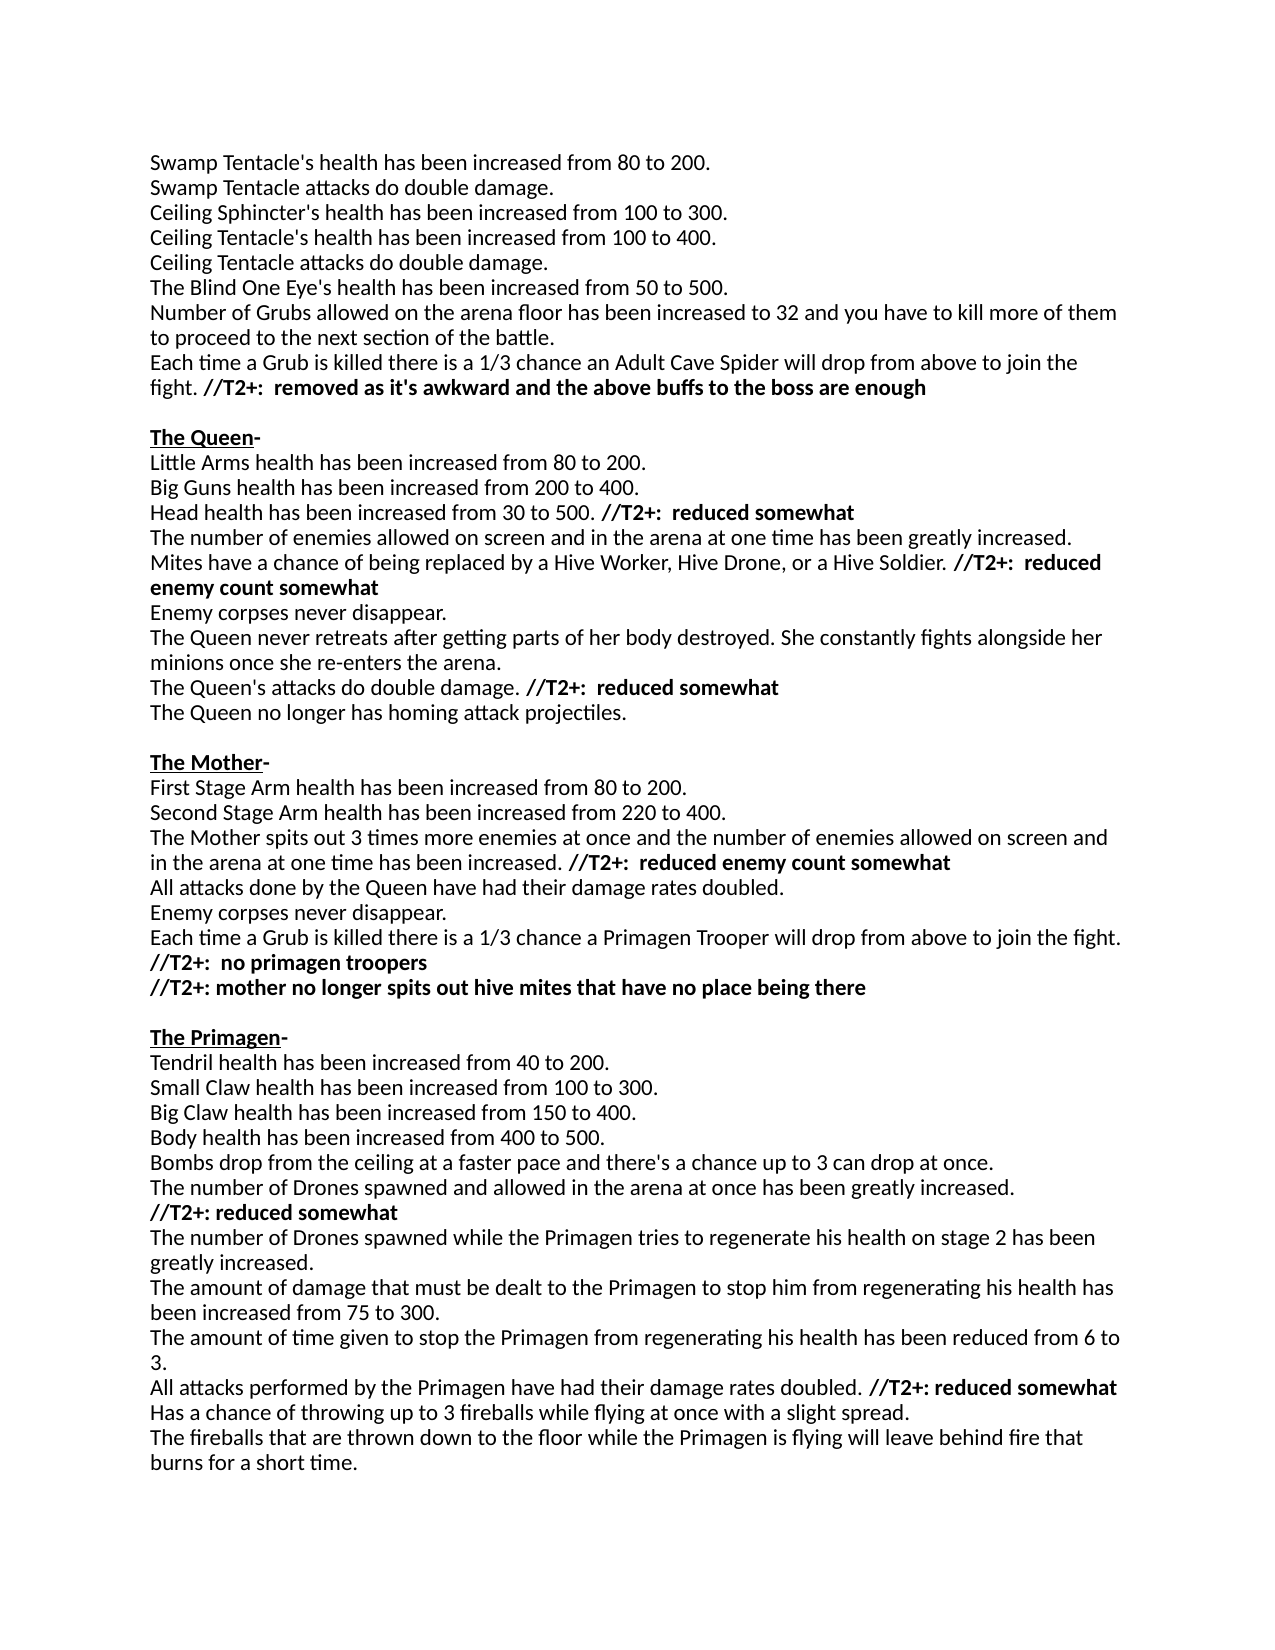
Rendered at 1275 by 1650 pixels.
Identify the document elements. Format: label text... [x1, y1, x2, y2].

text The Mother- [150, 750, 1125, 775]
text Big Claw health has been increased from 150 to 400. [150, 1100, 1125, 1125]
text The Mother spits out 3 times more enemies at once and the number of enemies allowed on screen and in the arena at one time has been increased. //T2+: reduced enemy count somewhat [150, 825, 1125, 875]
text Little Arms health has been increased from 80 to 200. [150, 450, 1125, 475]
text Big Guns health has been increased from 200 to 400. [150, 475, 1125, 500]
text Second Stage Arm health has been increased from 220 to 400. [150, 800, 1125, 825]
text Each time a Grub is killed there is a 1/3 chance an Adult Cave Spider will drop from above to join the fight. //T2+: removed as it's awkward and the above buffs to the boss are enough [150, 350, 1125, 400]
text The amount of time given to stop the Primagen from regenerating his health has been reduced from 6 to 3. [150, 1325, 1125, 1375]
text The number of Drones spawned and allowed in the arena at once has been greatly increased. [150, 1175, 1125, 1200]
text Swamp Tentacle attacks do double damage. [150, 175, 1125, 200]
text The Blind One Eye's health has been increased from 50 to 500. [150, 275, 1125, 300]
text Has a chance of throwing up to 3 fireballs while flying at once with a slight spread. [150, 1400, 1125, 1425]
text Ceiling Tentacle's health has been increased from 100 to 400. [150, 225, 1125, 250]
text Ceiling Tentacle attacks do double damage. [150, 250, 1125, 275]
text All attacks performed by the Primagen have had their damage rates doubled. //T2+: reduced somewhat [150, 1375, 1125, 1400]
text Head health has been increased from 30 to 500. //T2+: reduced somewhat [150, 500, 1125, 525]
text The Queen's attacks do double damage. //T2+: reduced somewhat [150, 675, 1125, 700]
text Mites have a chance of being replaced by a Hive Worker, Hive Drone, or a Hive Soldier. //T2+: reduced enemy count somewhat [150, 550, 1125, 600]
text //T2+: mother no longer spits out hive mites that have no place being there [150, 975, 1125, 1000]
text Swamp Tentacle's health has been increased from 80 to 200. [150, 150, 1125, 175]
text The Queen no longer has homing attack projectiles. [150, 700, 1125, 725]
text Enemy corpses never disappear. [150, 900, 1125, 925]
text Ceiling Sphincter's health has been increased from 100 to 300. [150, 200, 1125, 225]
text First Stage Arm health has been increased from 80 to 200. [150, 775, 1125, 800]
text Bombs drop from the ceiling at a faster pace and there's a chance up to 3 can drop at once. [150, 1150, 1125, 1175]
text Number of Grubs allowed on the arena floor has been increased to 32 and you have to kill more of them to proceed to the next section of the battle. [150, 300, 1125, 350]
text The Queen- [150, 425, 1125, 450]
text All attacks done by the Queen have had their damage rates doubled. [150, 875, 1125, 900]
text Tendril health has been increased from 40 to 200. [150, 1050, 1125, 1075]
text Enemy corpses never disappear. [150, 600, 1125, 625]
text Body health has been increased from 400 to 500. [150, 1125, 1125, 1150]
text The Primagen- [150, 1025, 1125, 1050]
text The number of enemies allowed on screen and in the arena at one time has been greatly increased. [150, 525, 1125, 550]
text Small Claw health has been increased from 100 to 300. [150, 1075, 1125, 1100]
text The number of Drones spawned while the Primagen tries to regenerate his health on stage 2 has been greatly increased. [150, 1225, 1125, 1275]
text //T2+: reduced somewhat [150, 1200, 1125, 1225]
text The fireballs that are thrown down to the floor while the Primagen is flying will leave behind fire that burns for a short time. [150, 1425, 1125, 1475]
text The Queen never retreats after getting parts of her body destroyed. She constantly fights alongside her minions once she re-enters the arena. [150, 625, 1125, 675]
text Each time a Grub is killed there is a 1/3 chance a Primagen Trooper will drop from above to join the fight. //T2+: no primagen troopers [150, 925, 1125, 975]
text The amount of damage that must be dealt to the Primagen to stop him from regenerating his health has been increased from 75 to 300. [150, 1275, 1125, 1325]
